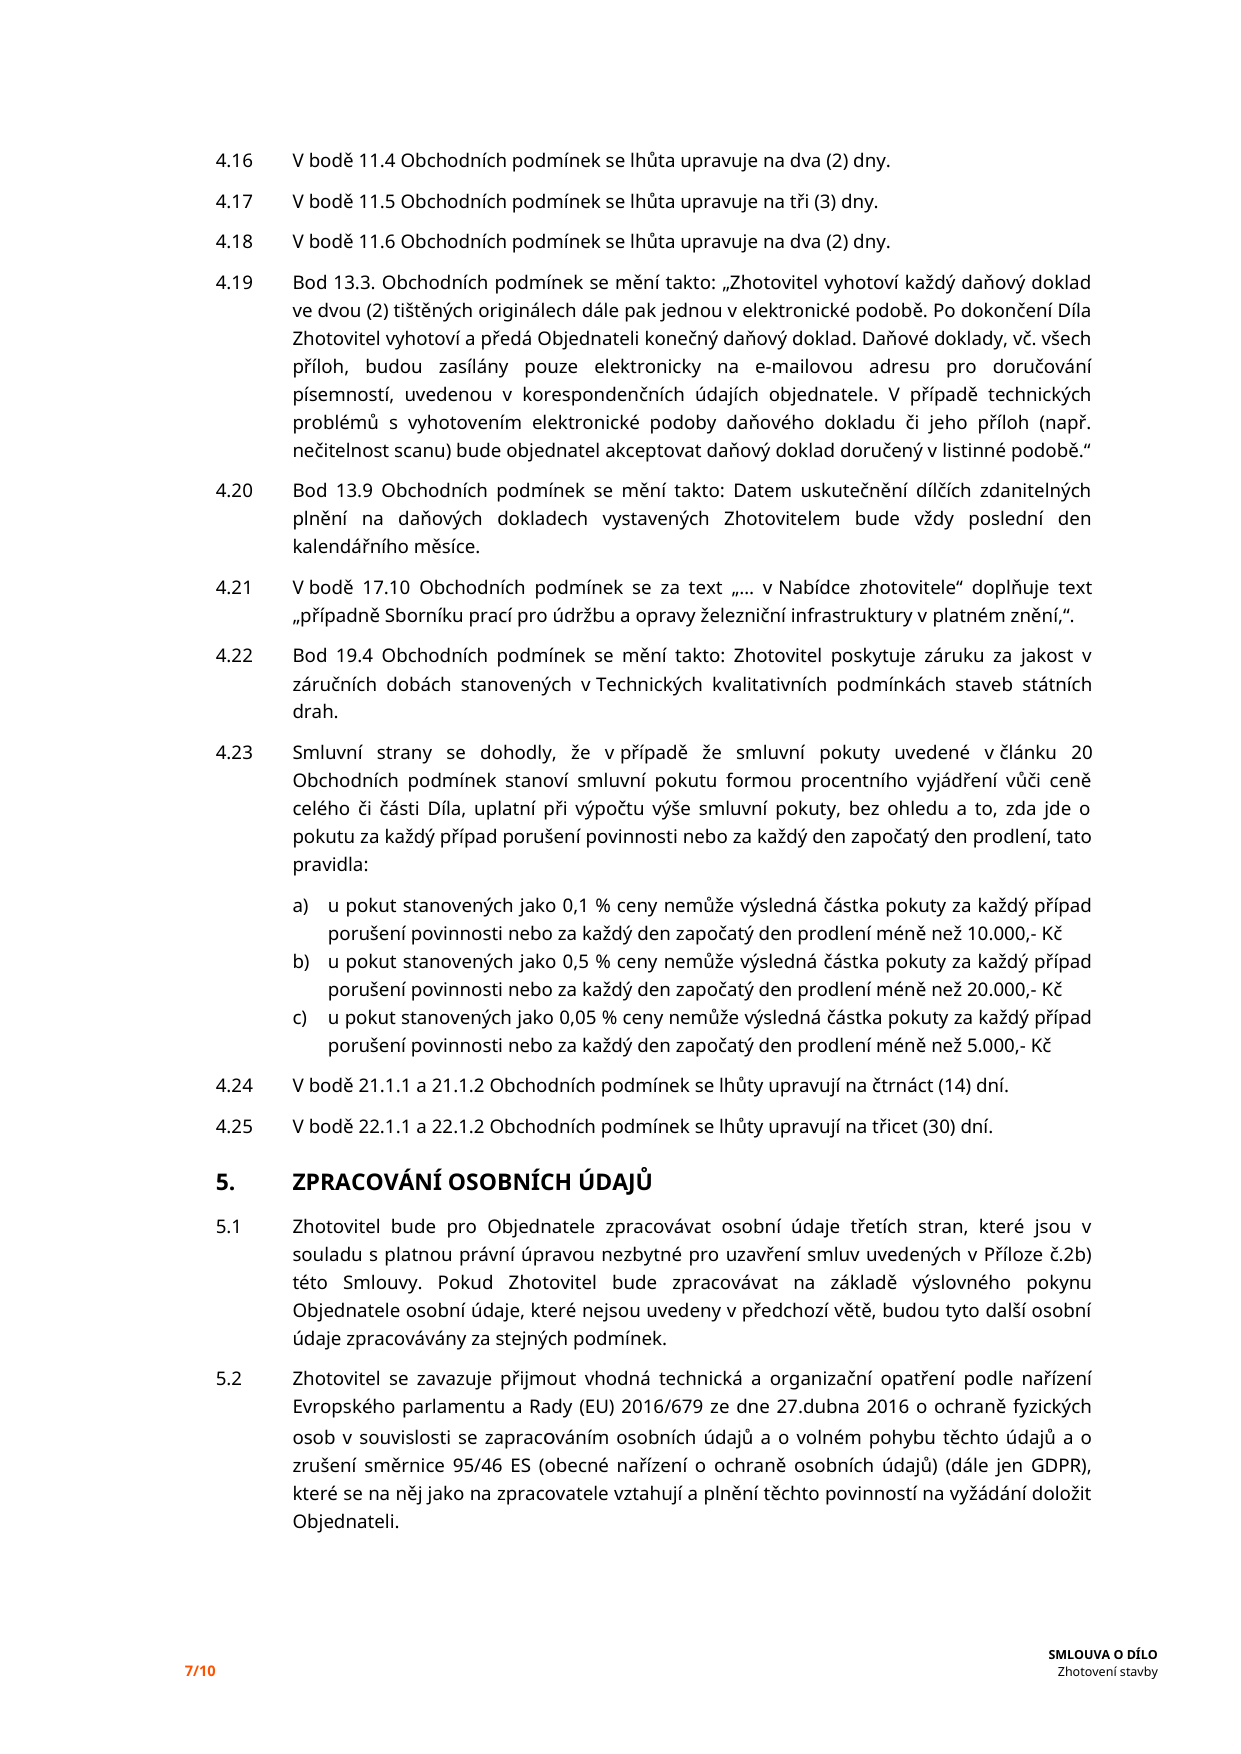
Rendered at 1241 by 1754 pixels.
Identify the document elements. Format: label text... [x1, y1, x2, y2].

text Zhotovitel se zavazuje přijmout vhodná technická a organizační opatření podle nařízení Evropského parlamentu a Rady (EU) 2016/679 ze dne 27.dubna 2016 o ochraně fyzických osob v souvislosti se zapracováním osobních údajů a o volném pohybu těchto údajů a o zrušení směrnice 95/46 ES (obecné nařízení o ochraně osobních údajů) (dále jen GDPR), které se na něj jako na zpracovatele vztahují a plnění těchto povinností na vyžádání doložit Objednateli. [216, 1366, 1093, 1534]
text V bodě 22.1.1 a 22.1.2 Obchodních podmínek se lhůty upravují na třicet (30) dní. [216, 1113, 1093, 1139]
text V bodě 17.10 Obchodních podmínek se za text „… v Nabídce zhotovitele“ doplňuje text „případně Sborníku prací pro údržbu a opravy železniční infrastruktury v platném znění,“. [216, 574, 1093, 628]
text ZPRACOVÁNÍ OSOBNÍCH ÚDAJŮ [216, 1166, 1093, 1197]
text Zhotovitel bude pro Objednatele zpracovávat osobní údaje třetích stran, které jsou v souladu s platnou právní úpravou nezbytné pro uzavření smluv uvedených v Příloze č.2b) této Smlouvy. Pokud Zhotovitel bude zpracovávat na základě výslovného pokynu Objednatele osobní údaje, které nejsou uvedeny v předchozí větě, budou tyto další osobní údaje zpracovávány za stejných podmínek. [216, 1213, 1093, 1351]
text u pokut stanovených jako 0,05 % ceny nemůže výsledná částka pokuty za každý případ porušení povinnosti nebo za každý den započatý den prodlení méně než 5.000,- Kč [292, 1004, 1093, 1058]
text V bodě 11.4 Obchodních podmínek se lhůta upravuje na dva (2) dny. [216, 147, 1093, 173]
text Bod 13.3. Obchodních podmínek se mění takto: „Zhotovitel vyhotoví každý daňový doklad ve dvou (2) tištěných originálech dále pak jednou v elektronické podobě. Po dokončení Díla Zhotovitel vyhotoví a předá Objednateli konečný daňový doklad. Daňové doklady, vč. všech příloh, budou zasílány pouze elektronicky na e-mailovou adresu pro doručování písemností, uvedenou v korespondenčních údajích objednatele. V případě technických problémů s vyhotovením elektronické podoby daňového dokladu či jeho příloh (např. nečitelnost scanu) bude objednatel akceptovat daňový doklad doručený v listinné podobě.“ [216, 269, 1093, 463]
text V bodě 11.5 Obchodních podmínek se lhůta upravuje na tři (3) dny. [216, 188, 1093, 213]
text V bodě 21.1.1 a 21.1.2 Obchodních podmínek se lhůty upravují na čtrnáct (14) dní. [216, 1073, 1093, 1098]
text V bodě 11.6 Obchodních podmínek se lhůta upravuje na dva (2) dny. [216, 228, 1093, 254]
text u pokut stanovených jako 0,5 % ceny nemůže výsledná částka pokuty za každý případ porušení povinnosti nebo za každý den započatý den prodlení méně než 20.000,- Kč [292, 948, 1093, 1002]
list u pokut stanovených jako 0,1 % ceny nemůže výsledná částka pokuty za každý případ porušení povinnosti nebo za každý den započatý den prodlení méně než 10.000,- Kč [292, 892, 1093, 946]
text Bod 13.9 Obchodních podmínek se mění takto: Datem uskutečnění dílčích zdanitelných plnění na daňových dokladech vystavených Zhotovitelem bude vždy poslední den kalendářního měsíce. [216, 478, 1093, 559]
text Smluvní strany se dohodly, že v případě že smluvní pokuty uvedené v článku 20 Obchodních podmínek stanoví smluvní pokutu formou procentního vyjádření vůči ceně celého či části Díla, uplatní při výpočtu výše smluvní pokuty, bez ohledu a to, zda jde o pokutu za každý případ porušení povinnosti nebo za každý den započatý den prodlení, tato pravidla: [216, 739, 1093, 877]
text Bod 19.4 Obchodních podmínek se mění takto: Zhotovitel poskytuje záruku za jakost v záručních dobách stanovených v Technických kvalitativních podmínkách staveb státních drah. [216, 643, 1093, 724]
